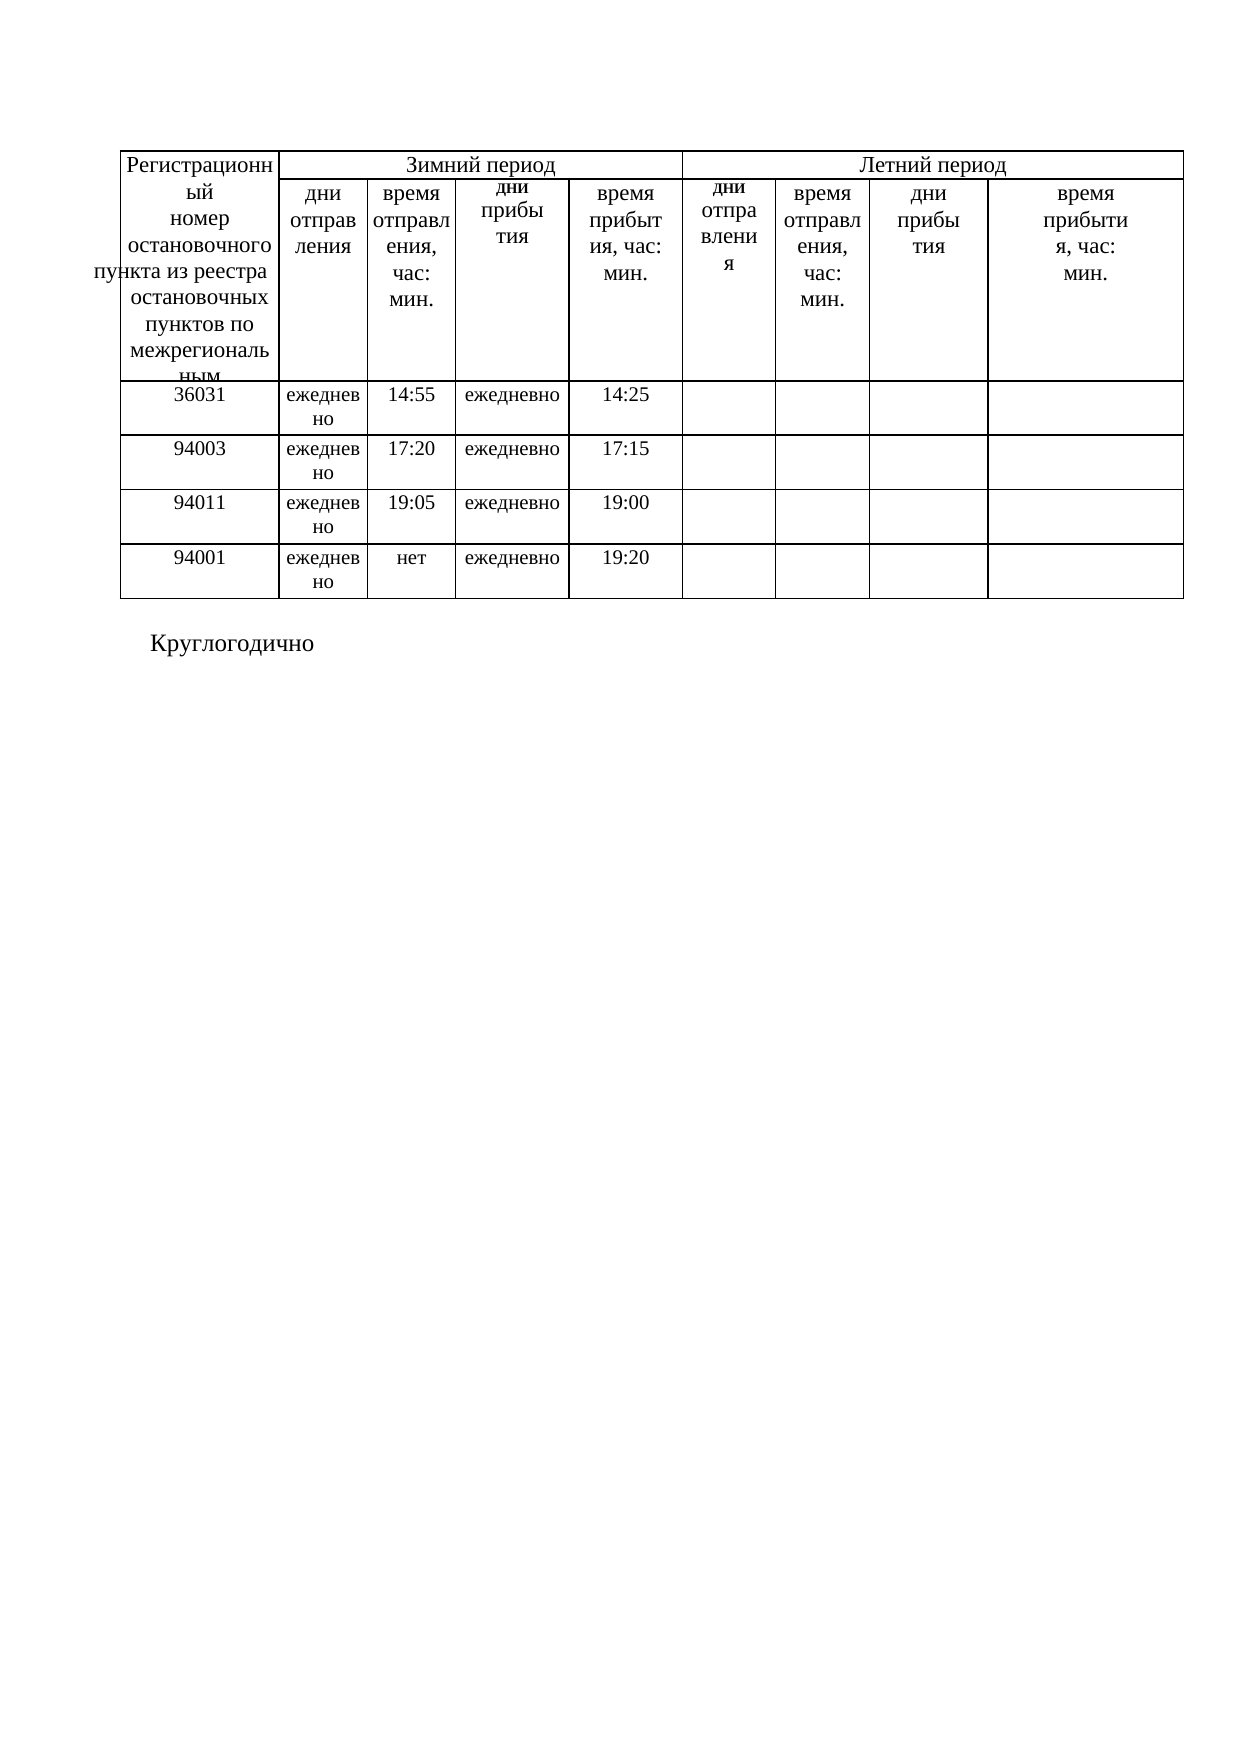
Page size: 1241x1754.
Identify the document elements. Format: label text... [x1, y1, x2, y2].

table_header Зимний период [280, 152, 682, 178]
table_cell [776, 436, 869, 489]
table_header Летний период [683, 152, 1183, 178]
table_cell [683, 490, 775, 543]
table_cell [683, 436, 775, 489]
table_cell 94001 [121, 545, 278, 597]
table_cell дни прибы тия [870, 180, 987, 380]
table_cell [989, 545, 1183, 597]
table_cell 14:25 [570, 382, 682, 434]
table_cell время прибыт ия, час: мин. [570, 180, 682, 380]
table_cell 36031 [121, 382, 278, 434]
table_cell [989, 382, 1183, 434]
table_cell [683, 545, 775, 597]
table_cell [776, 545, 869, 597]
table_cell ДНИ отпра влени я [683, 180, 775, 380]
table_cell ДНИ прибы тия [456, 180, 568, 380]
table_cell 19:20 [570, 545, 682, 597]
table_cell [683, 382, 775, 434]
table_cell ежедневно [280, 382, 367, 434]
table_cell [776, 382, 869, 434]
table_cell [989, 490, 1183, 543]
table_cell нет [368, 545, 455, 597]
table_cell ежедневно [456, 382, 568, 434]
table_cell ежедневно [280, 436, 367, 489]
table_cell 94011 [121, 490, 278, 543]
table_cell время отправл ения, час: мин. [776, 180, 869, 380]
table_cell ежедневно [456, 545, 568, 597]
table_cell ежедневно [456, 436, 568, 489]
table_cell [870, 382, 987, 434]
table_cell [870, 436, 987, 489]
table_cell [776, 490, 869, 543]
text Круглогодично [150, 628, 1090, 657]
table_cell 19:05 [368, 490, 455, 543]
table_cell ежедневно [280, 490, 367, 543]
table_cell 94003 [121, 436, 278, 489]
table_cell [870, 545, 987, 597]
table_cell ежедневно [456, 490, 568, 543]
table_cell 17:15 [570, 436, 682, 489]
table_cell [870, 490, 987, 543]
table_cell время прибыти я, час: мин. [989, 180, 1183, 380]
table_cell ежедневно [280, 545, 367, 597]
table_cell дни отправ ления [280, 180, 367, 380]
table_cell [989, 436, 1183, 489]
table_cell время отправл ения, час: мин. [368, 180, 455, 380]
table_cell 17:20 [368, 436, 455, 489]
table_cell 19:00 [570, 490, 682, 543]
table_cell 14:55 [368, 382, 455, 434]
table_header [121, 152, 278, 380]
